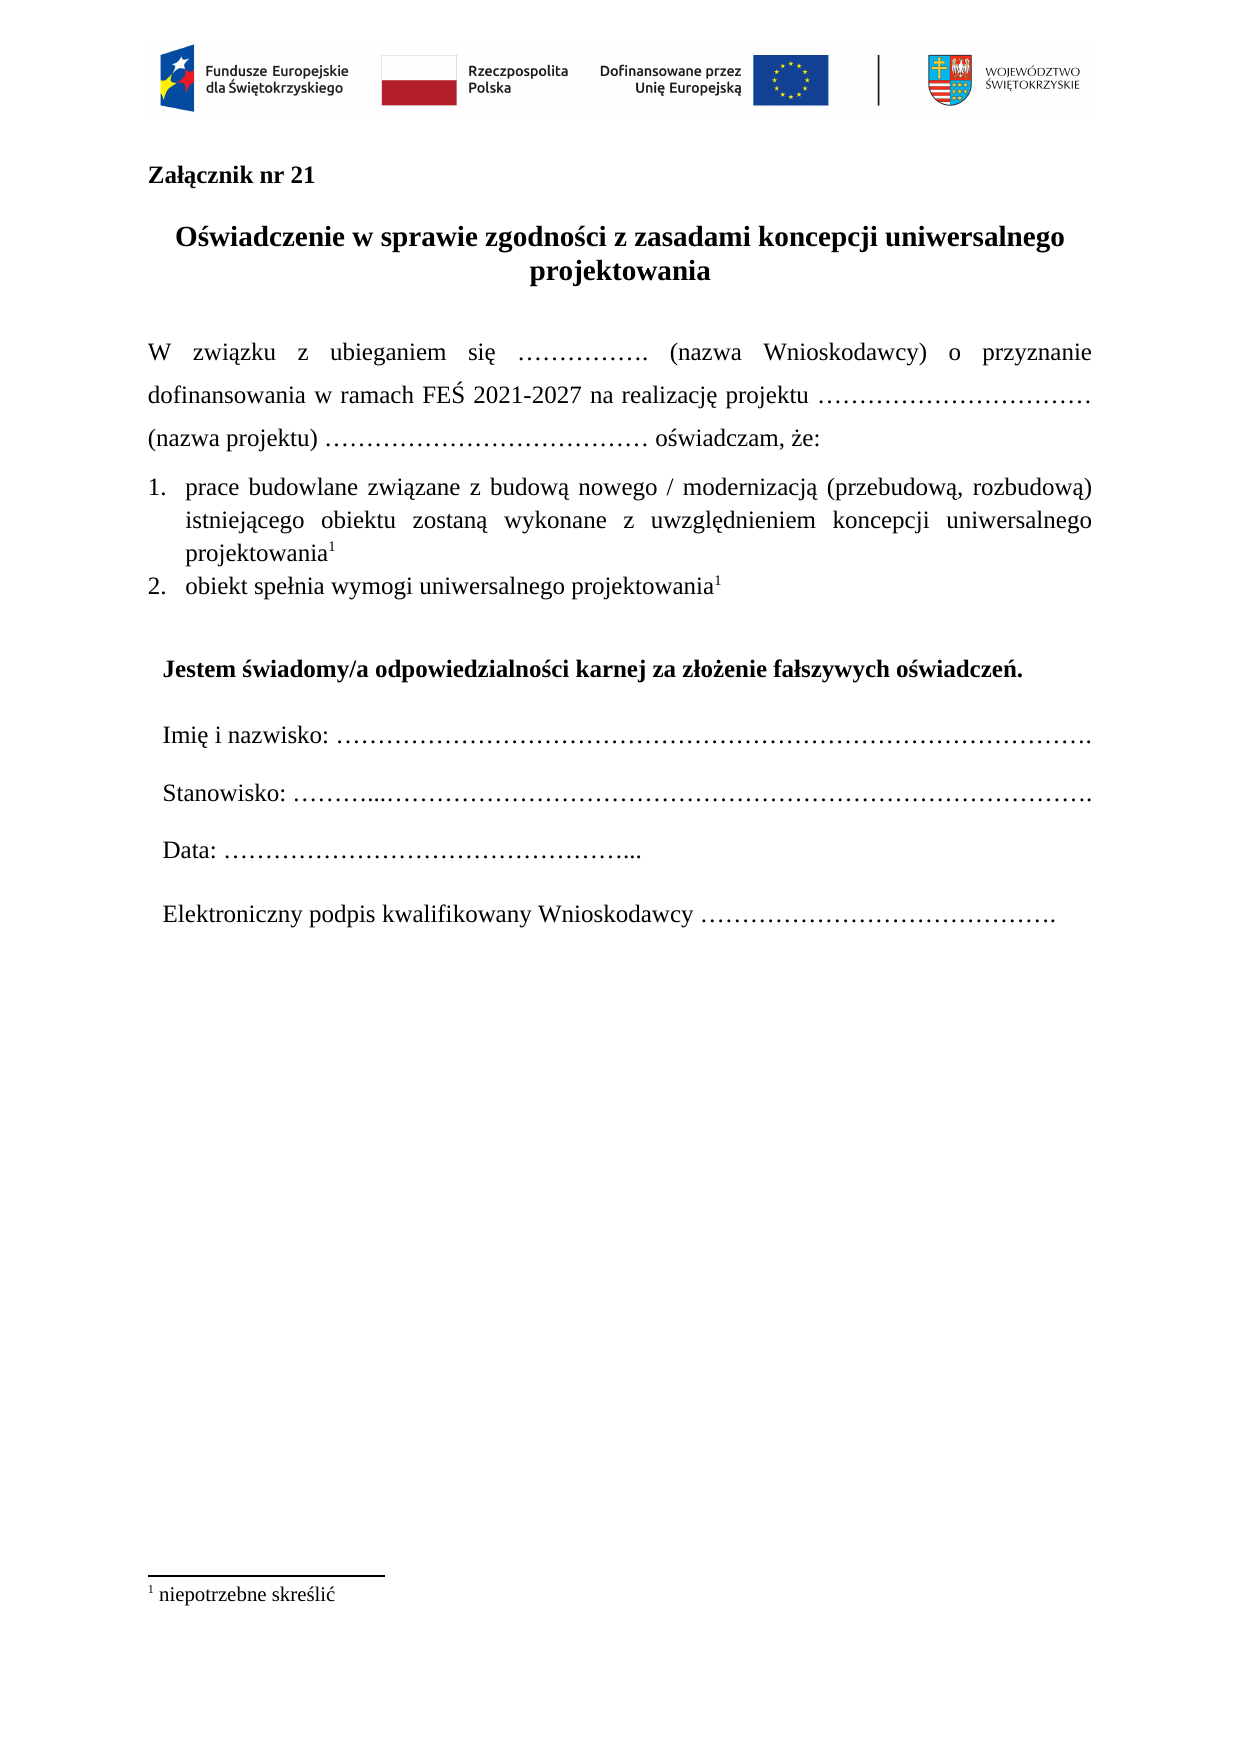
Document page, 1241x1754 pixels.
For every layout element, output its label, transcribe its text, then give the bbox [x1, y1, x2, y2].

text Elektroniczny podpis kwalifikowany Wnioskodawcy ……………………………………. [148, 899, 1093, 928]
list obiekt spełnia wymogi uniwersalnego projektowania1 [148, 571, 1093, 600]
text Imię i nazwisko: ………………………………………………………………………………. [148, 721, 1093, 749]
picture [147, 41, 1093, 115]
text W związku z ubieganiem się ……………. (nazwa Wnioskodawcy) o przyznanie dofinansowania w ramach FEŚ 2021-2027 na realizację projektu …………………………… (nazwa projektu) ………………………………… oświadczam, że: [148, 337, 1093, 452]
text Stanowisko: ………...…………………………………………………………………………. [148, 778, 1093, 807]
text Data: …………………………………………... [148, 836, 1093, 864]
text Oświadczenie w sprawie zgodności z zasadami koncepcji uniwersalnego projektowania [148, 219, 1093, 287]
text Jestem świadomy/a odpowiedzialności karnej za złożenie fałszywych oświadczeń. [148, 654, 1093, 683]
text Załącznik nr 21 [148, 160, 1093, 189]
list prace budowlane związane z budową nowego / modernizacją (przebudową, rozbudową) istniejącego obiektu zostaną wykonane z uwzględnieniem koncepcji uniwersalnego projektowania [148, 472, 1093, 567]
